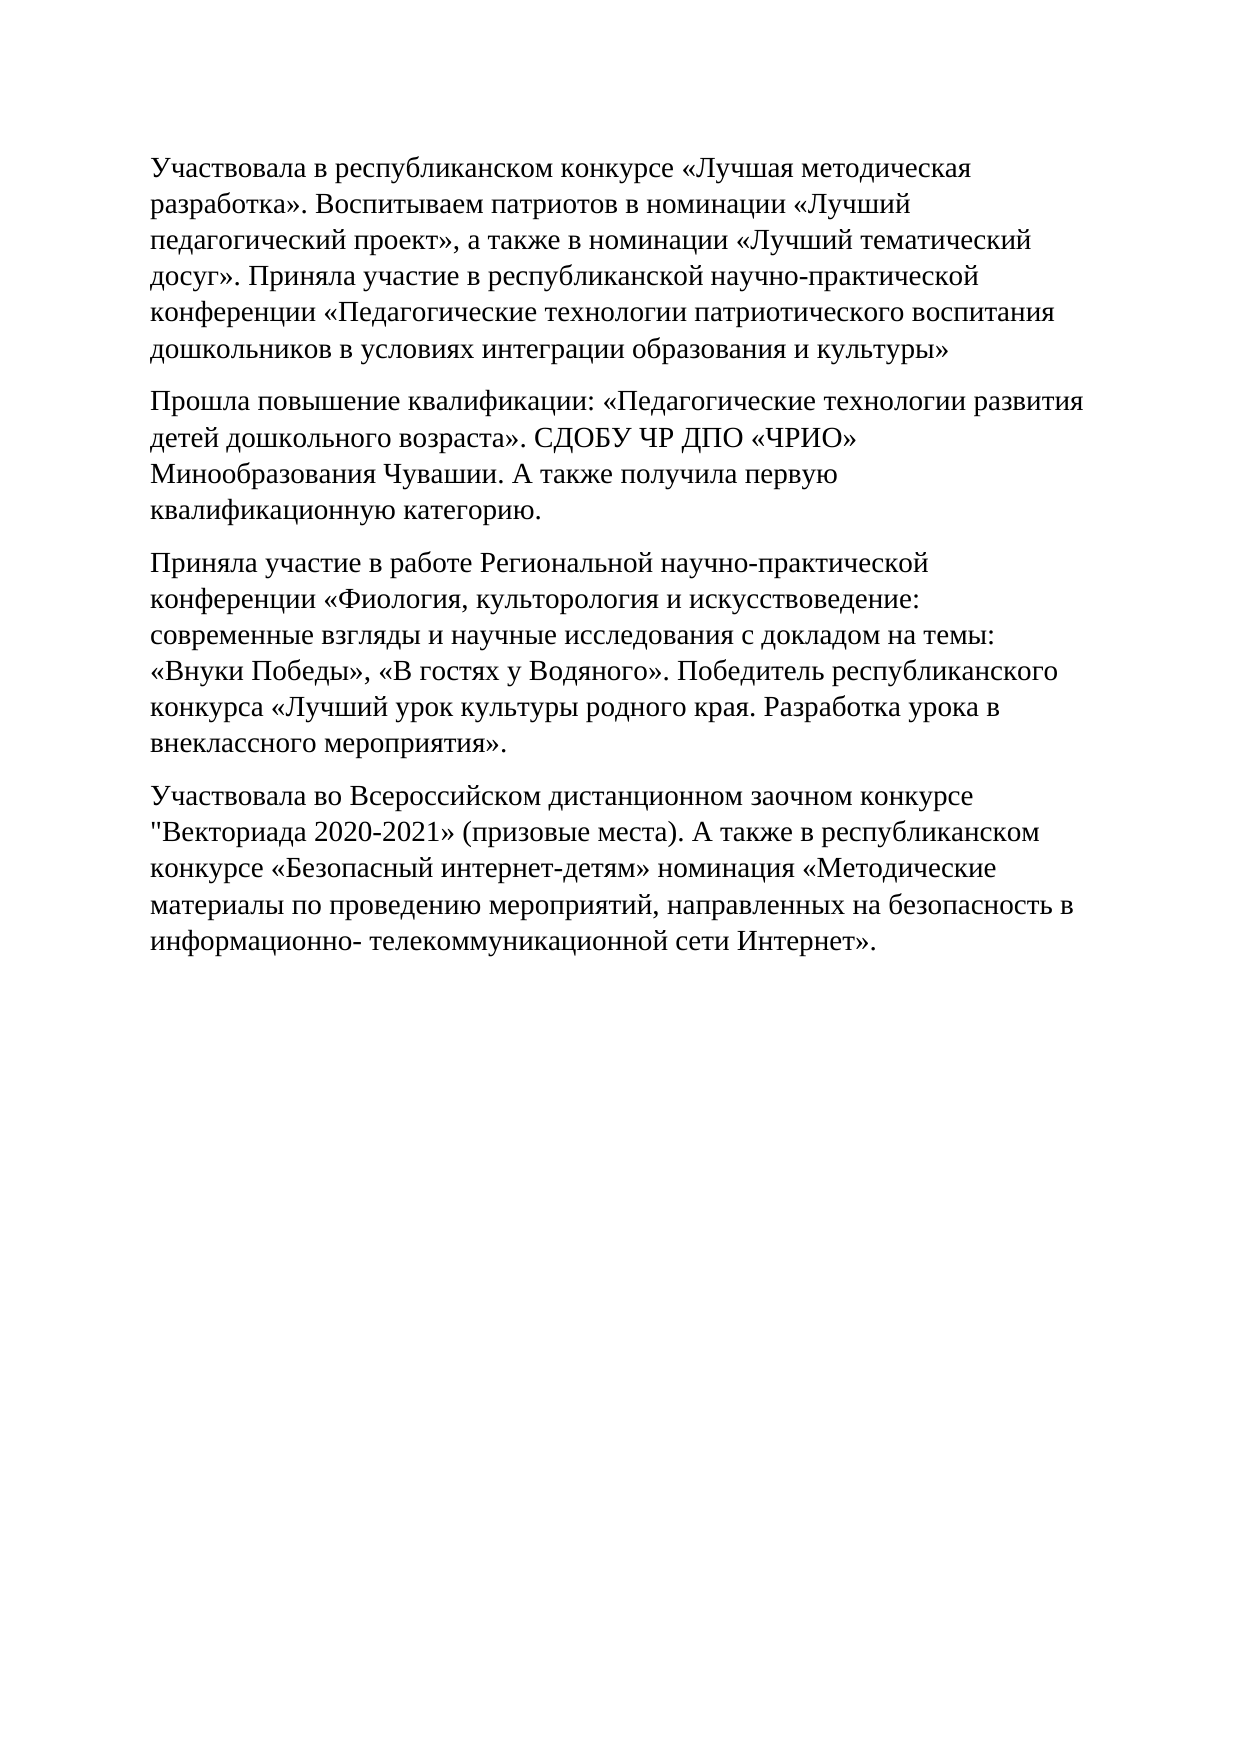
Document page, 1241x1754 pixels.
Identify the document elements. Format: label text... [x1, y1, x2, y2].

text Участвовала в республиканском конкурсе «Лучшая методическая разработка». Воспитываем патриотов в номинации «Лучший педагогический проект», а также в номинации «Лучший тематический досуг». Приняла участие в республиканской научно-практической конференции «Педагогические технологии патриотического воспитания дошкольников в условиях интеграции образования и культуры» [150, 150, 1090, 364]
text Прошла повышение квалификации: «Педагогические технологии развития детей дошкольного возраста». СДОБУ ЧР ДПО «ЧРИО» Минообразования Чувашии. А также получила первую квалификационную категорию. [150, 383, 1090, 526]
text Участвовала во Всероссийском дистанционном заочном конкурсе "Векториада 2020-2021» (призовые места). А также в республиканском конкурсе «Безопасный интернет-детям» номинация «Методические материалы по проведению мероприятий, направленных на безопасность в информационно- телекоммуникационной сети Интернет». [150, 778, 1090, 956]
text Приняла участие в работе Региональной научно-практической конференции «Фиология, культорология и искусствоведение: современные взгляды и научные исследования с докладом на темы: «Внуки Победы», «В гостях у Водяного». Победитель республиканского конкурса «Лучший урок культуры родного края. Разработка урока в внеклассного мероприятия». [150, 545, 1090, 759]
